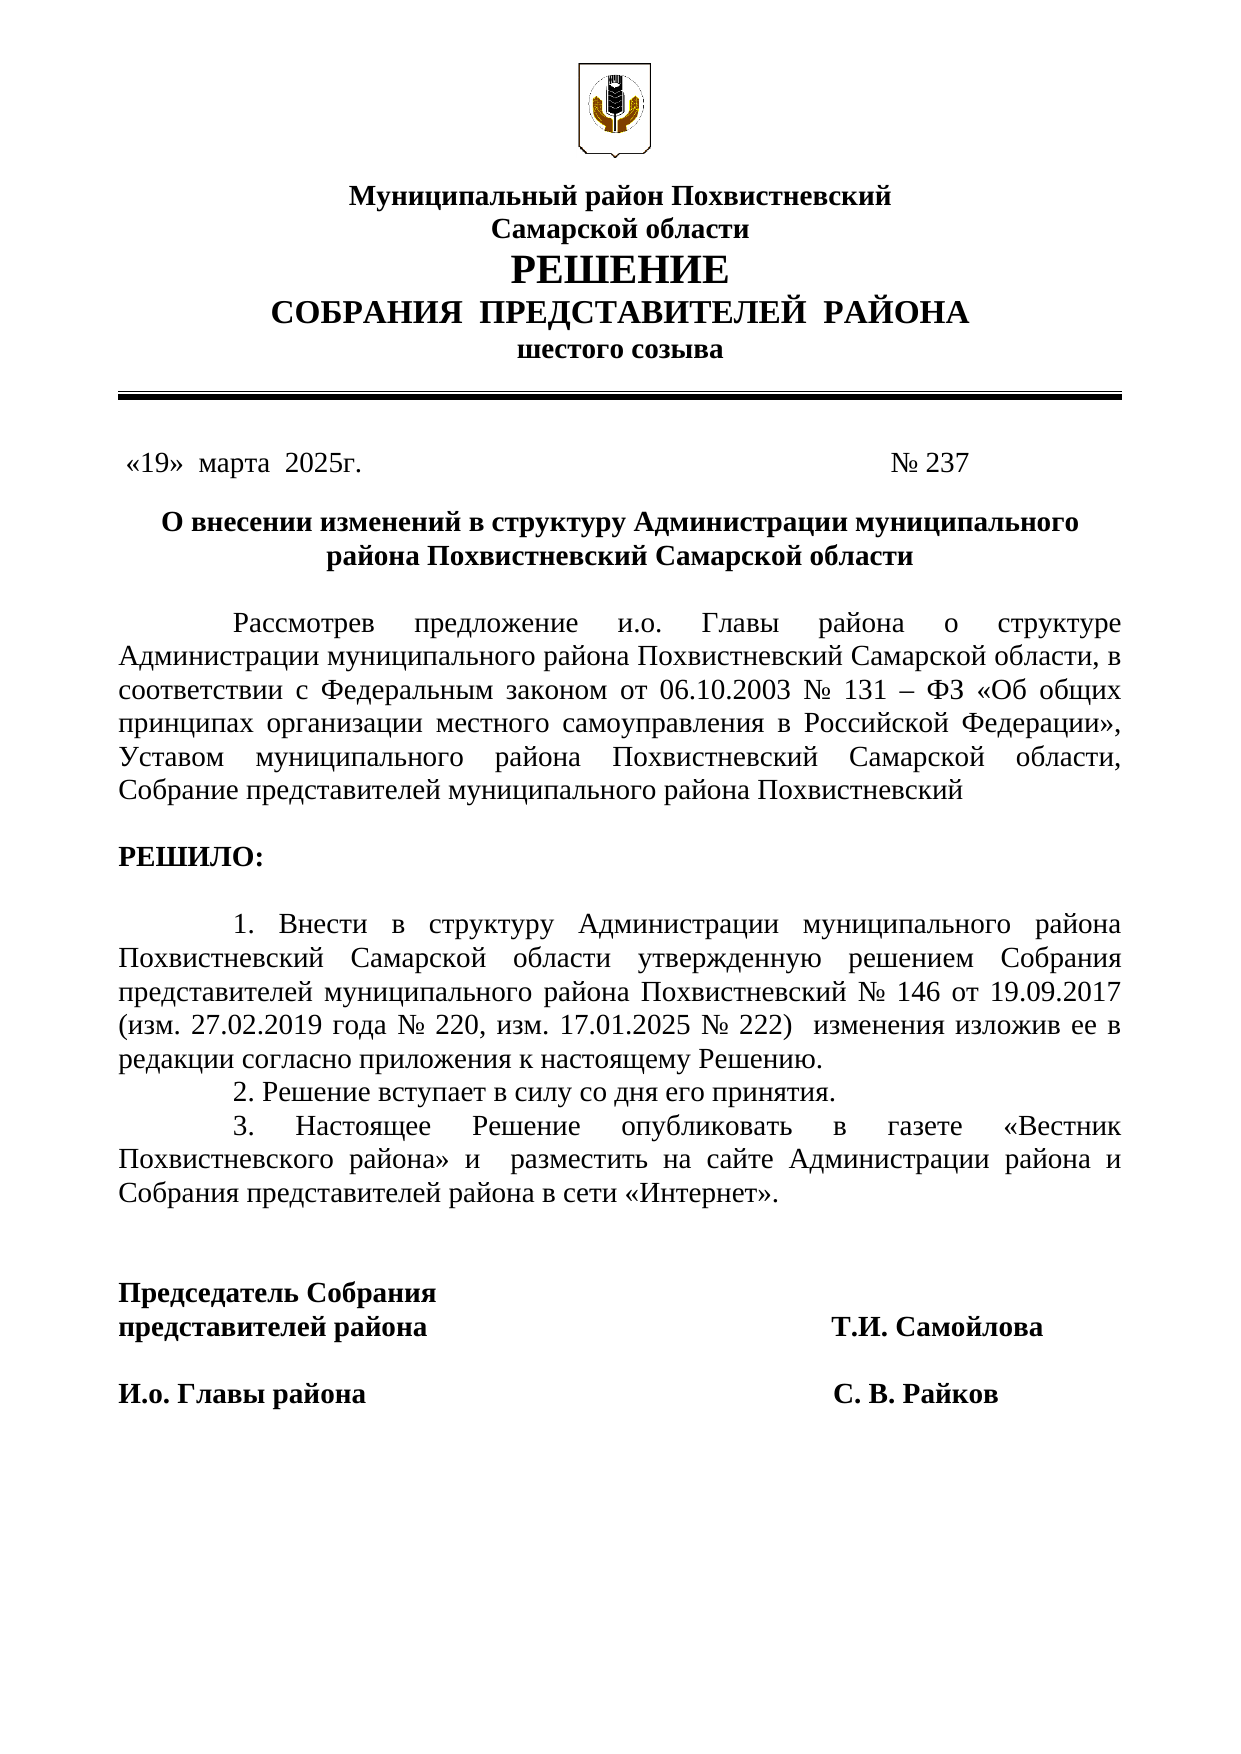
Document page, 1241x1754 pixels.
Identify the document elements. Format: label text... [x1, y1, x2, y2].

text И.о. Главы района С. В. Райков [118, 1376, 1122, 1410]
text РЕШЕНИЕ [118, 245, 1122, 293]
text Самарской области [118, 211, 1122, 245]
picture [576, 60, 653, 158]
text 3. Настоящее Решение опубликовать в газете «Вестник Похвистневского района» и разместить на сайте Администрации района и Собрания представителей района в сети «Интернет». [118, 1108, 1122, 1208]
text РЕШИЛО: [118, 839, 1122, 873]
text Муниципальный район Похвистневский [118, 178, 1122, 211]
text «19» марта 2025г. № 237 [118, 445, 1122, 478]
text шестого созыва [118, 331, 1122, 365]
text 1. Внести в структуру Администрации муниципального района Похвистневский Самарской области утвержденную решением Собрания представителей муниципального района Похвистневский № 146 от 19.09.2017 (изм. 27.02.2019 года № 220, изм. 17.01.2025 № 222) изменения изложив ее в редакции согласно приложения к настоящему Решению. [118, 907, 1122, 1074]
text О внесении изменений в структуру Администрации муниципального района Похвистневский Самарской области [118, 504, 1122, 571]
text представителей района Т.И. Самойлова [118, 1309, 1122, 1343]
text 2. Решение вступает в силу со дня его принятия. [118, 1074, 1122, 1108]
text СОБРАНИЯ ПРЕДСТАВИТЕЛЕЙ РАЙОНА [118, 293, 1122, 331]
text Председатель Собрания [118, 1276, 1122, 1309]
text Рассмотрев предложение и.о. Главы района о структуре Администрации муниципального района Похвистневский Самарской области, в соответствии с Федеральным законом от 06.10.2003 № 131 – ФЗ «Об общих принципах организации местного самоуправления в Российской Федерации», Уставом муниципального района Похвистневский Самарской области, Собрание представителей муниципального района Похвистневский [118, 605, 1122, 806]
